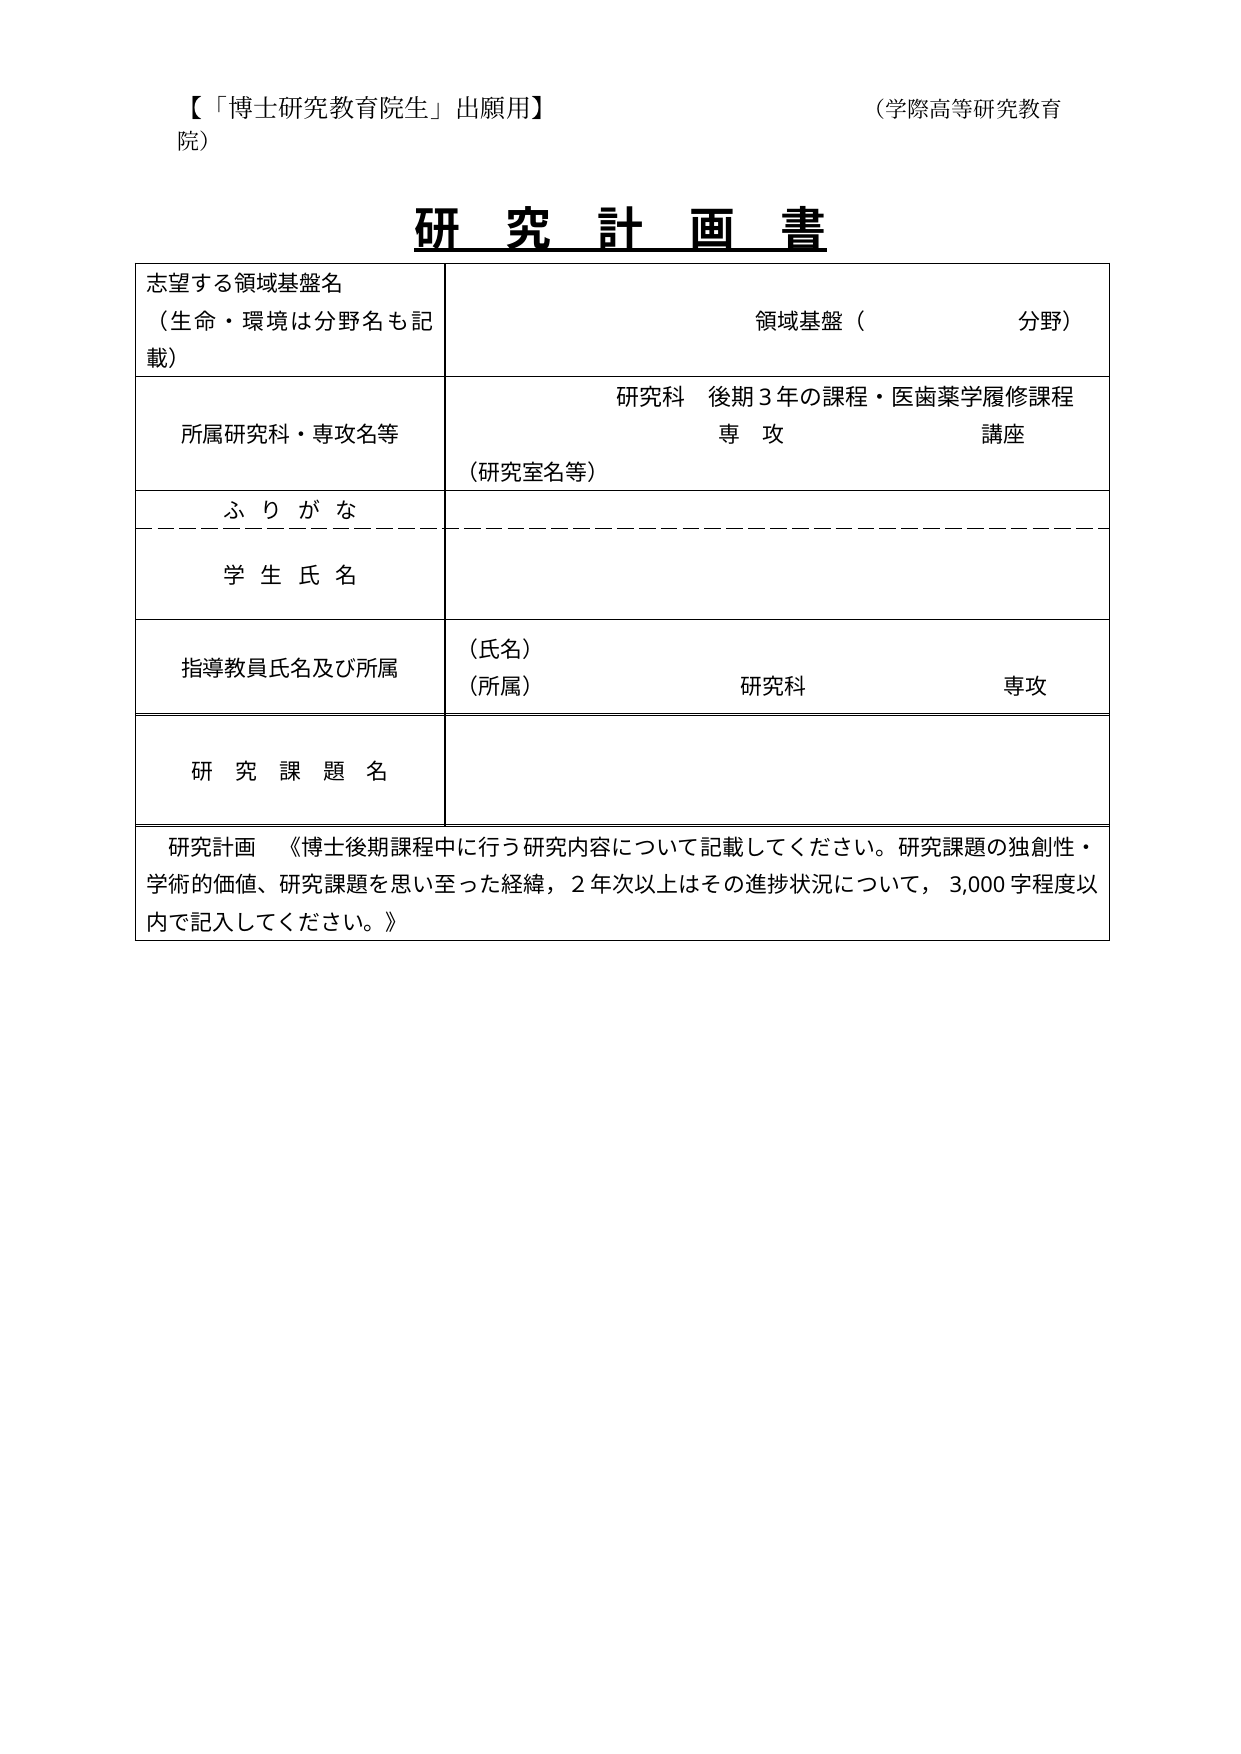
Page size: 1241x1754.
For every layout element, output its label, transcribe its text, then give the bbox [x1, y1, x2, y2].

text 研 究 計 画 書 [177, 187, 1063, 262]
table_cell [446, 528, 1109, 618]
table_header 領域基盤（ 分野） [446, 264, 1109, 376]
table_cell 研 究 課 題 名 [136, 716, 444, 824]
table_cell 指導教員氏名及び所属 [136, 620, 444, 713]
table_cell ふりがな [136, 491, 444, 528]
table_cell 学生氏名 [136, 528, 444, 618]
table_cell [446, 716, 1109, 824]
table_cell [446, 491, 1109, 528]
table_cell （氏名） （所属） 研究科 専攻 [446, 620, 1109, 713]
table_cell 所属研究科・専攻名等 [136, 377, 444, 489]
table_cell 研究科 後期3年の課程・医歯薬学履修課程 専 攻 講座 （研究室名等） [446, 377, 1109, 489]
table_header 志望する領域基盤名 （生命・環境は分野名も記載） [136, 264, 444, 376]
table_cell 研究計画 《博士後期課程中に行う研究内容について記載してください。研究課題の独創性・学術的価値、研究課題を思い至った経緯，２年次以上はその進捗状況について， 3,000字程度以内で記入してください。》 [136, 827, 1109, 940]
